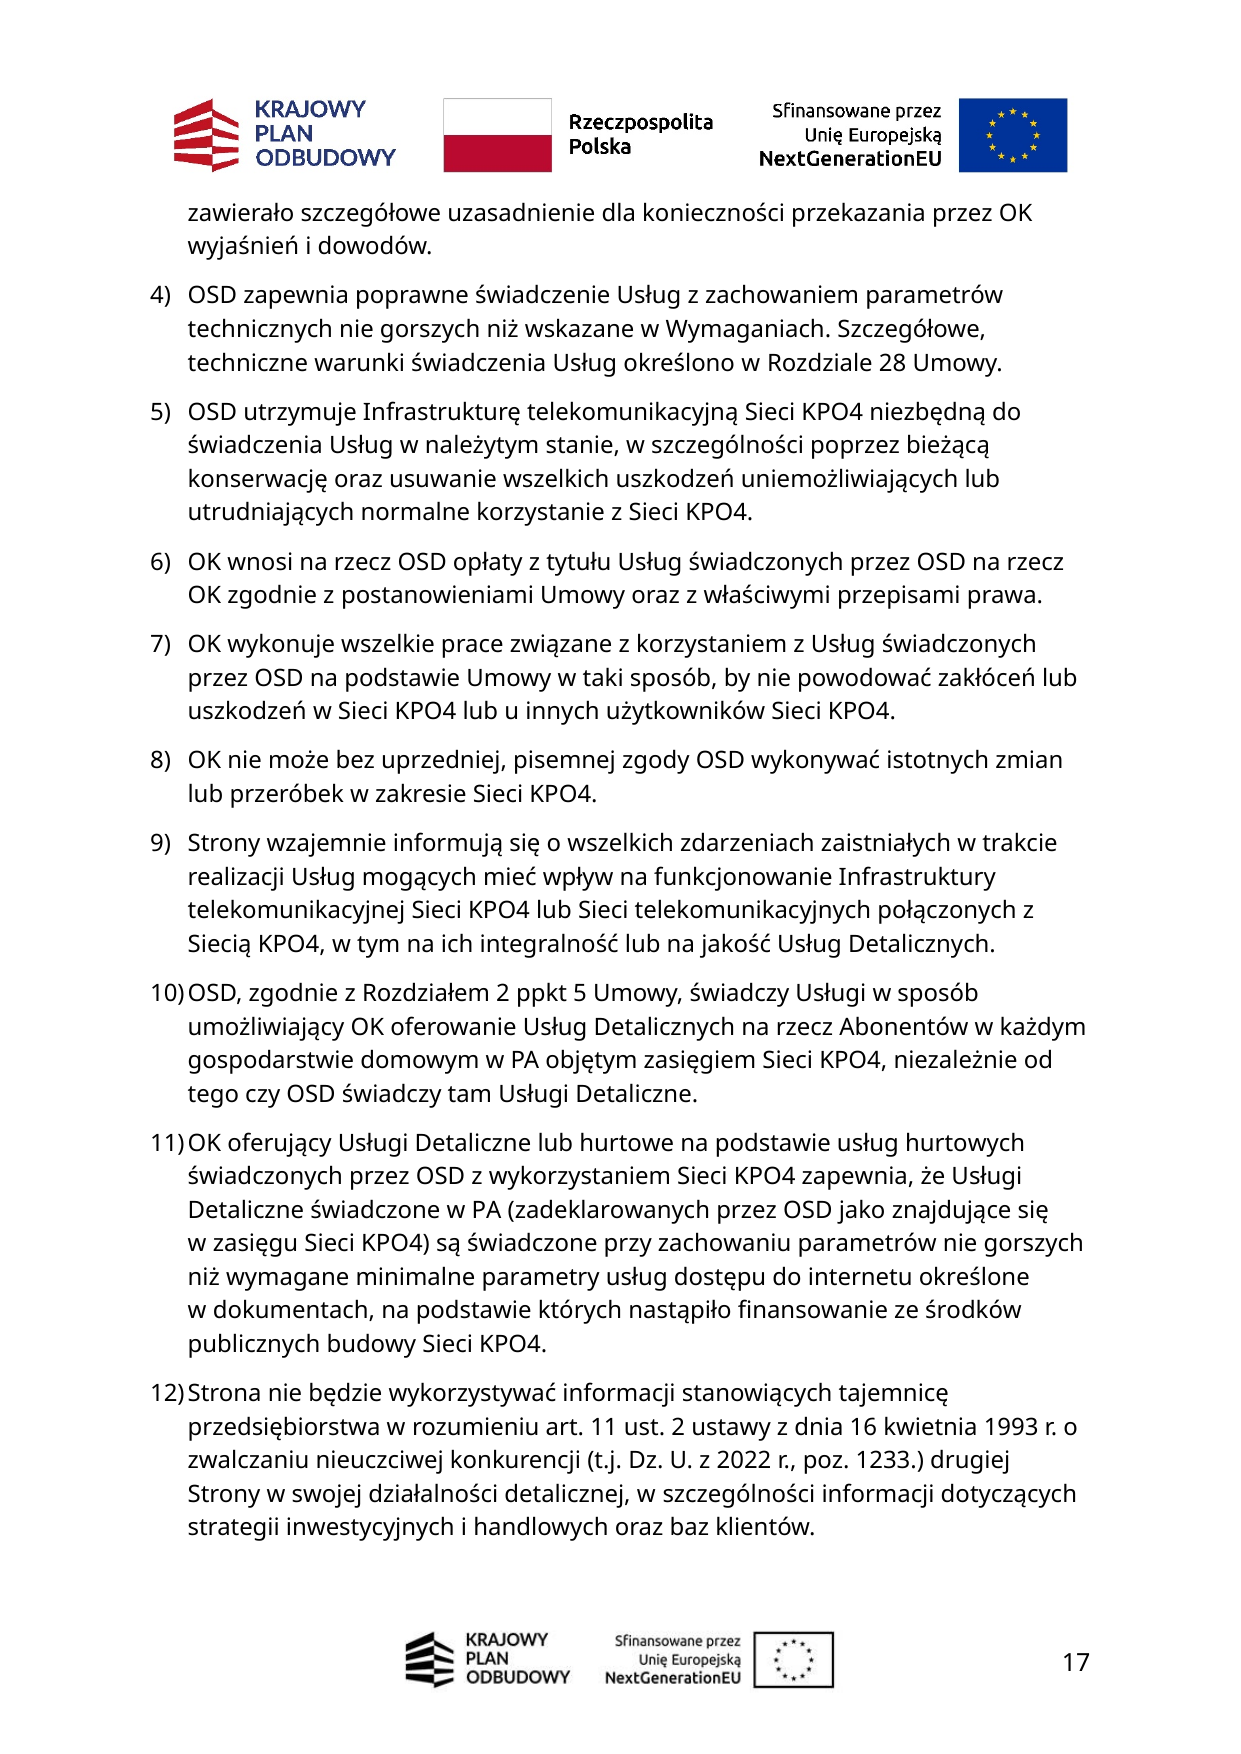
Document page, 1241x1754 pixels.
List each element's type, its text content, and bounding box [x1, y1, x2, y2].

list OK wnosi na rzecz OSD opłaty z tytułu Usług świadczonych przez OSD na rzecz OK zgodnie z postanowieniami Umowy oraz z właściwymi przepisami prawa. [150, 544, 1089, 611]
picture [150, 75, 1091, 196]
list OK nie może bez uprzedniej, pisemnej zgody OSD wykonywać istotnych zmian lub przeróbek w zakresie Sieci KPO4. [150, 743, 1089, 809]
list Strona nie będzie wykorzystywać informacji stanowiących tajemnicę przedsiębiorstwa w rozumieniu art. 11 ust. 2 ustawy z dnia 16 kwietnia 1993 r. o zwalczaniu nieuczciwej konkurencji (t.j. Dz. U. z 2022 r., poz. 1233.) drugiej Strony w swojej działalności detalicznej, w szczególności informacji dotyczących strategii inwestycyjnych i handlowych oraz baz klientów. [150, 1376, 1089, 1543]
list Strony wzajemnie informują się o wszelkich zdarzeniach zaistniałych w trakcie realizacji Usług mogących mieć wpływ na funkcjonowanie Infrastruktury telekomunikacyjnej Sieci KPO4 lub Sieci telekomunikacyjnych połączonych z Siecią KPO4, w tym na ich integralność lub na jakość Usług Detalicznych. [150, 826, 1089, 959]
list OK oferujący Usługi Detaliczne lub hurtowe na podstawie usług hurtowych świadczonych przez OSD z wykorzystaniem Sieci KPO4 zapewnia, że Usługi Detaliczne świadczone w PA (zadeklarowanych przez OSD jako znajdujące się w zasięgu Sieci KPO4) są świadczone przy zachowaniu parametrów nie gorszych niż wymagane minimalne parametry usług dostępu do internetu określone w dokumentach, na podstawie których nastąpiło finansowanie ze środków publicznych budowy Sieci KPO4. [150, 1126, 1089, 1359]
list OSD, zgodnie z Rozdziałem 2 ppkt 5 Umowy, świadczy Usługi w sposób umożliwiający OK oferowanie Usług Detalicznych na rzecz Abonentów w każdym gospodarstwie domowym w PA objętym zasięgiem Sieci KPO4, niezależnie od tego czy OSD świadczy tam Usługi Detaliczne. [150, 976, 1089, 1109]
list OK wykonuje wszelkie prace związane z korzystaniem z Usług świadczonych przez OSD na podstawie Umowy w taki sposób, by nie powodować zakłóceń lub uszkodzeń w Sieci KPO4 lub u innych użytkowników Sieci KPO4. [150, 627, 1089, 727]
picture [388, 1613, 852, 1707]
list OSD utrzymuje Infrastrukturę telekomunikacyjną Sieci KPO4 niezbędną do świadczenia Usług w należytym stanie, w szczególności poprzez bieżącą konserwację oraz usuwanie wszelkich uszkodzeń uniemożliwiających lub utrudniających normalne korzystanie z Sieci KPO4. [150, 394, 1089, 528]
list OSD zapewnia poprawne świadczenie Usług z zachowaniem parametrów technicznych nie gorszych niż wskazane w Wymaganiach. Szczegółowe, techniczne warunki świadczenia Usług określono w Rozdziale 28 Umowy. [150, 278, 1089, 378]
